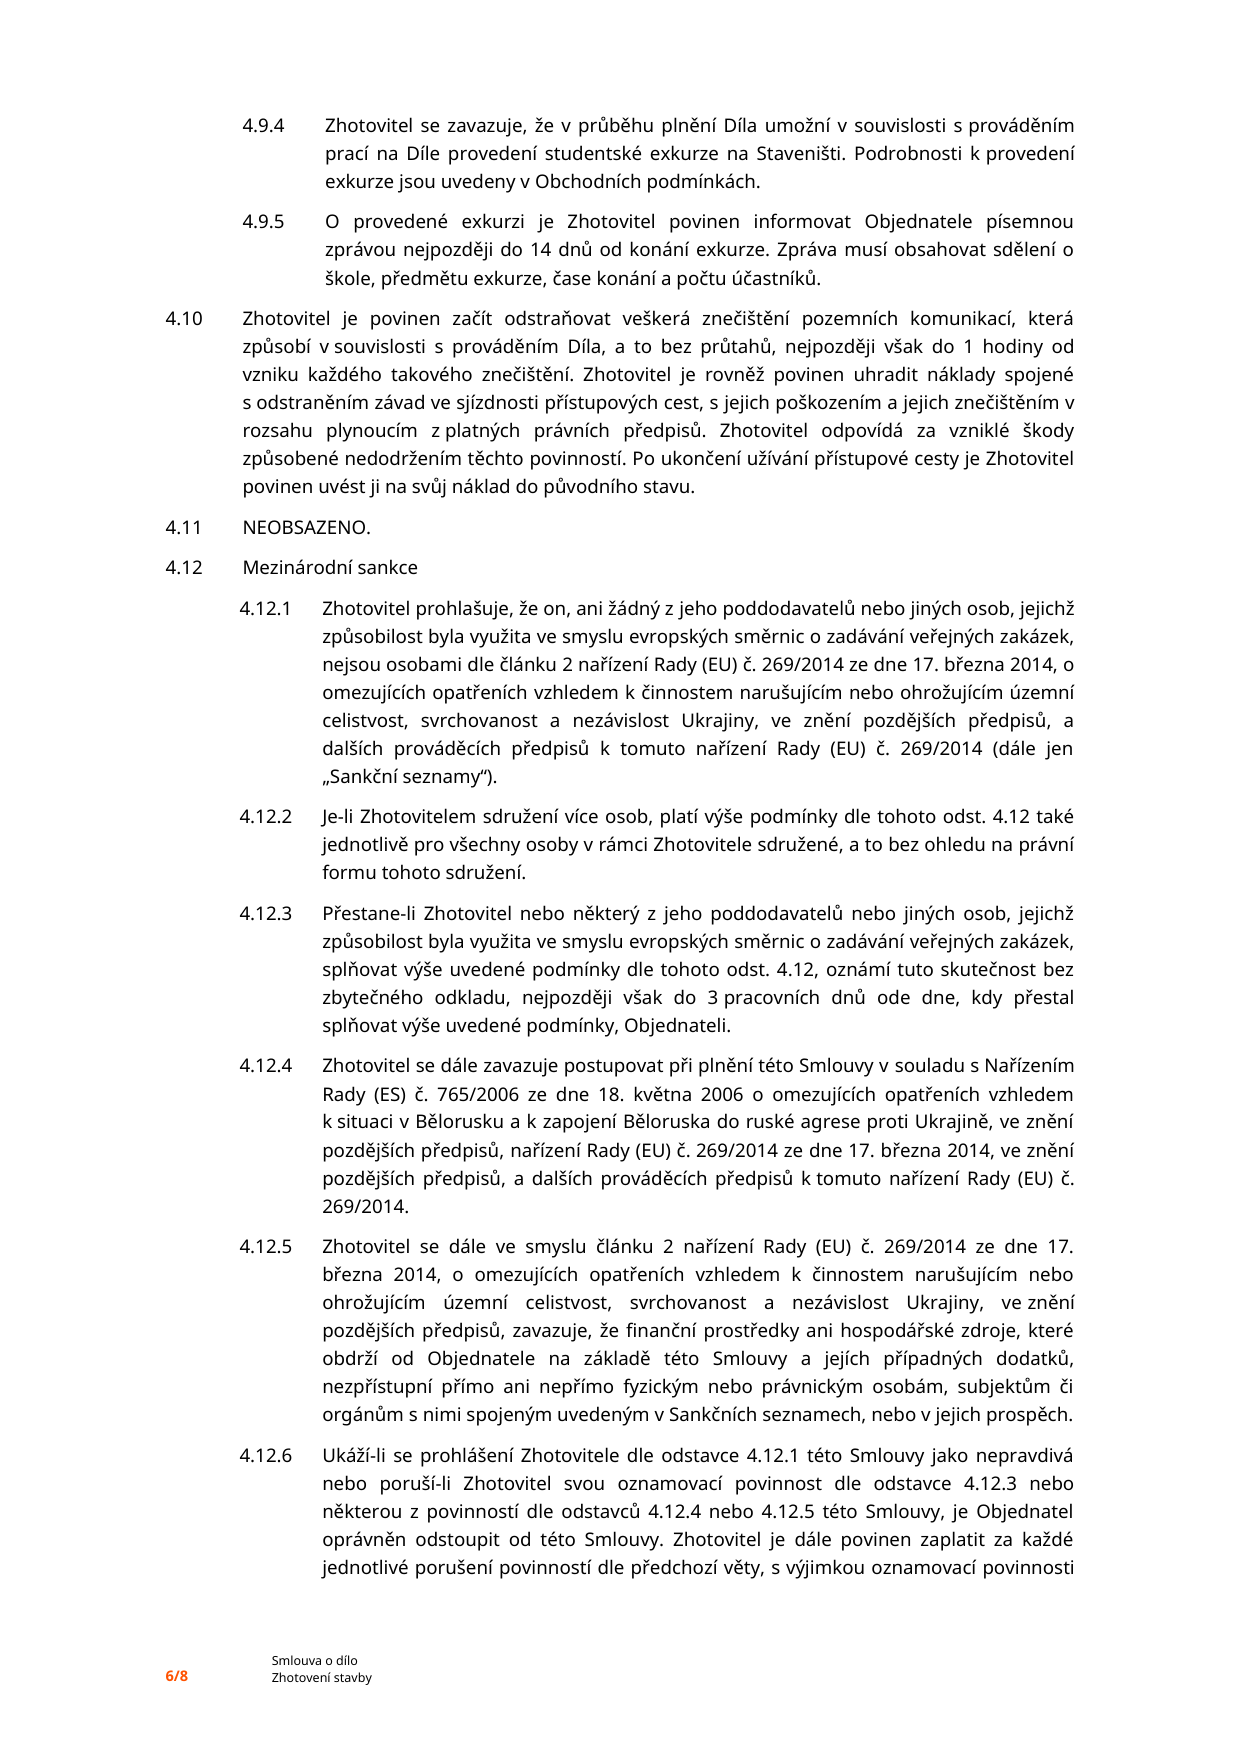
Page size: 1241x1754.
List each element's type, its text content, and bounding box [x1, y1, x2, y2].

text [239, 1442, 1075, 1580]
text NEOBSAZENO. [165, 514, 1075, 539]
text Zhotovitel se zavazuje, že v průběhu plnění Díla umožní v souvislosti s prováděním prací na Díle provedení studentské exkurze na Staveništi. Podrobnosti k provedení exkurze jsou uvedeny v Obchodních podmínkách. [242, 112, 1075, 194]
text Zhotovitel se dále zavazuje postupovat při plnění této Smlouvy v souladu s Nařízením Rady (ES) č. 765/2006 ze dne 18. května 2006 o omezujících opatřeních vzhledem k situaci v Bělorusku a k zapojení Běloruska do ruské agrese proti Ukrajině, ve znění pozdějších předpisů, nařízení Rady (EU) č. 269/2014 ze dne 17. března 2014, ve znění pozdějších předpisů, a dalších prováděcích předpisů k tomuto nařízení Rady (EU) č. 269/2014. [239, 1053, 1075, 1218]
text Zhotovitel prohlašuje, že on, ani žádný z jeho poddodavatelů nebo jiných osob, jejichž způsobilost byla využita ve smyslu evropských směrnic o zadávání veřejných zakázek, nejsou osobami dle článku 2 nařízení Rady (EU) č. 269/2014 ze dne 17. března 2014, o omezujících opatřeních vzhledem k činnostem narušujícím nebo ohrožujícím územní celistvost, svrchovanost a nezávislost Ukrajiny, ve znění pozdějších předpisů, a dalších prováděcích předpisů k tomuto nařízení Rady (EU) č. 269/2014 (dále jen „Sankční seznamy“). [239, 595, 1075, 789]
text Zhotovitel se dále ve smyslu článku 2 nařízení Rady (EU) č. 269/2014 ze dne 17. března 2014, o omezujících opatřeních vzhledem k činnostem narušujícím nebo ohrožujícím územní celistvost, svrchovanost a nezávislost Ukrajiny, ve znění pozdějších předpisů, zavazuje, že finanční prostředky ani hospodářské zdroje, které obdrží od Objednatele na základě této Smlouvy a jejích případných dodatků, nezpřístupní přímo ani nepřímo fyzickým nebo právnickým osobám, subjektům či orgánům s nimi spojeným uvedeným v Sankčních seznamech, nebo v jejich prospěch. [239, 1233, 1075, 1427]
text Mezinárodní sankce [165, 554, 1075, 580]
text O provedené exkurzi je Zhotovitel povinen informovat Objednatele písemnou zprávou nejpozději do 14 dnů od konání exkurze. Zpráva musí obsahovat sdělení o škole, předmětu exkurze, čase konání a počtu účastníků. [242, 209, 1075, 290]
text Je-li Zhotovitelem sdružení více osob, platí výše podmínky dle tohoto odst. 4.12 také jednotlivě pro všechny osoby v rámci Zhotovitele sdružené, a to bez ohledu na právní formu tohoto sdružení. [239, 804, 1075, 885]
text Přestane-li Zhotovitel nebo některý z jeho poddodavatelů nebo jiných osob, jejichž způsobilost byla využita ve smyslu evropských směrnic o zadávání veřejných zakázek, splňovat výše uvedené podmínky dle tohoto odst. 4.12, oznámí tuto skutečnost bez zbytečného odkladu, nejpozději však do 3 pracovních dnů ode dne, kdy přestal splňovat výše uvedené podmínky, Objednateli. [239, 900, 1075, 1038]
text Zhotovitel je povinen začít odstraňovat veškerá znečištění pozemních komunikací, která způsobí v souvislosti s prováděním Díla, a to bez průtahů, nejpozději však do 1 hodiny od vzniku každého takového znečištění. Zhotovitel je rovněž povinen uhradit náklady spojené s odstraněním závad ve sjízdnosti přístupových cest, s jejich poškozením a jejich znečištěním v rozsahu plynoucím z platných právních předpisů. Zhotovitel odpovídá za vzniklé škody způsobené nedodržením těchto povinností. Po ukončení užívání přístupové cesty je Zhotovitel povinen uvést ji na svůj náklad do původního stavu. [165, 305, 1075, 499]
